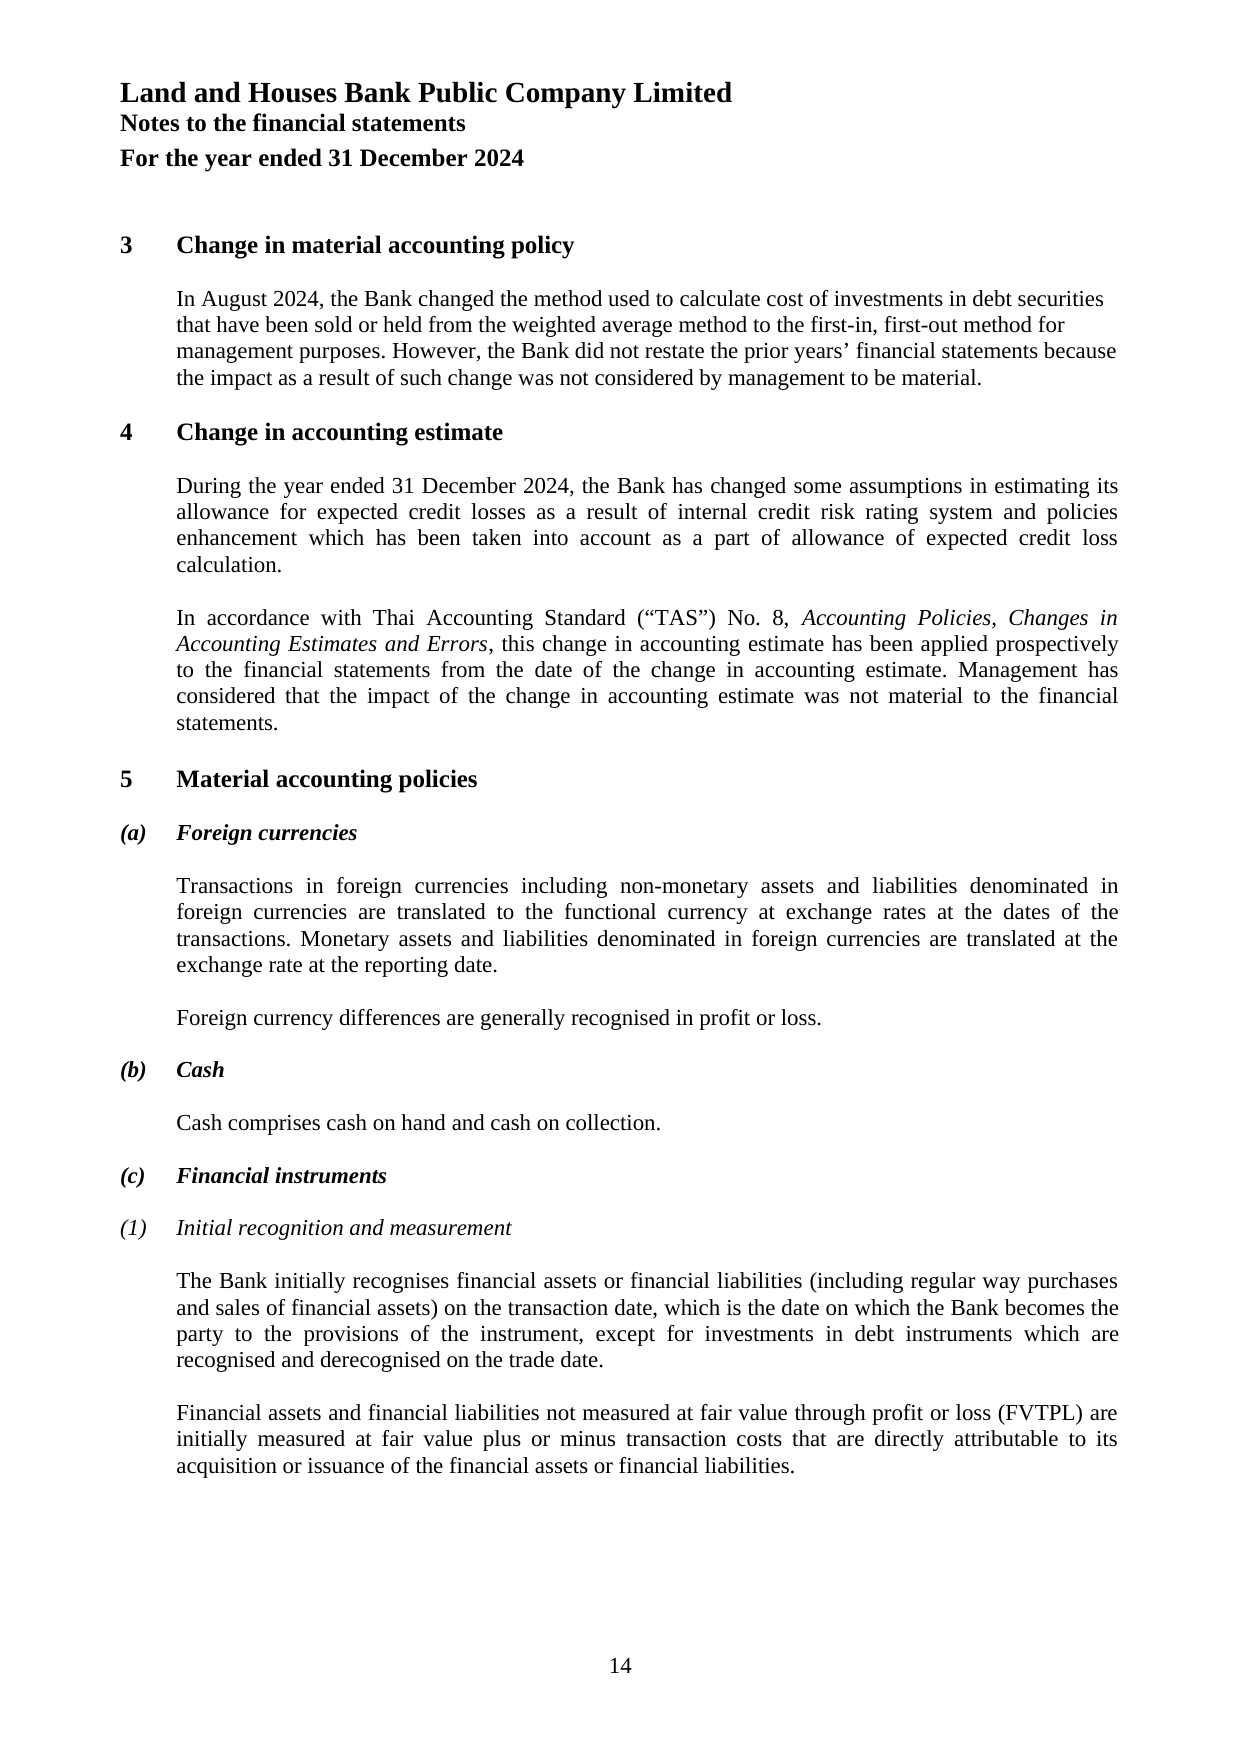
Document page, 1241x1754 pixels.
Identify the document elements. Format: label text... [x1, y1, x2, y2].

subtitle Change in material accounting policy [120, 230, 1120, 258]
subtitle Change in accounting estimate [120, 417, 1120, 445]
text In accordance with Thai Accounting Standard (“TAS”) No. 8, Accounting Policies, Changes in Accounting Estimates and Errors, this change in accounting estimate has been applied prospectively to the financial statements from the date of the change in accounting estimate. Management has considered that the impact of the change in accounting estimate was not material to the financial statements. [176, 603, 1120, 735]
text In August 2024, the Bank changed the method used to calculate cost of investments in debt securities that have been sold or held from the weighted average method to the first-in, first-out method for management purposes. However, the Bank did not restate the prior years’ financial statements because the impact as a result of such change was not considered by management to be material. [176, 285, 1120, 390]
text Financial assets and financial liabilities not measured at fair value through profit or loss (FVTPL) are initially measured at fair value plus or minus transaction costs that are directly attributable to its acquisition or issuance of the financial assets or financial liabilities. [120, 1399, 1120, 1478]
text The Bank initially recognises financial assets or financial liabilities (including regular way purchases and sales of financial assets) on the transaction date, which is the date on which the Bank becomes the party to the provisions of the instrument, except for investments in debt instruments which are recognised and derecognised on the trade date. [120, 1267, 1120, 1373]
text Foreign currency differences are generally recognised in profit or loss. [176, 1004, 1120, 1030]
subtitle Foreign currencies [120, 819, 1120, 846]
subtitle Financial instruments [120, 1162, 1120, 1188]
text (1) Initial recognition and measurement [120, 1214, 1120, 1241]
subtitle Material accounting policies [120, 764, 1120, 793]
text During the year ended 31 December 2024, the Bank has changed some assumptions in estimating its allowance for expected credit losses as a result of internal credit risk rating system and policies enhancement which has been taken into account as a part of allowance of expected credit loss calculation. [176, 472, 1120, 577]
subtitle Cash [120, 1056, 1120, 1083]
text Cash comprises cash on hand and cash on collection. [176, 1109, 1120, 1135]
text Transactions in foreign currencies including non-monetary assets and liabilities denominated in foreign currencies are translated to the functional currency at exchange rates at the dates of the transactions. Monetary assets and liabilities denominated in foreign currencies are translated at the exchange rate at the reporting date. [176, 872, 1120, 977]
